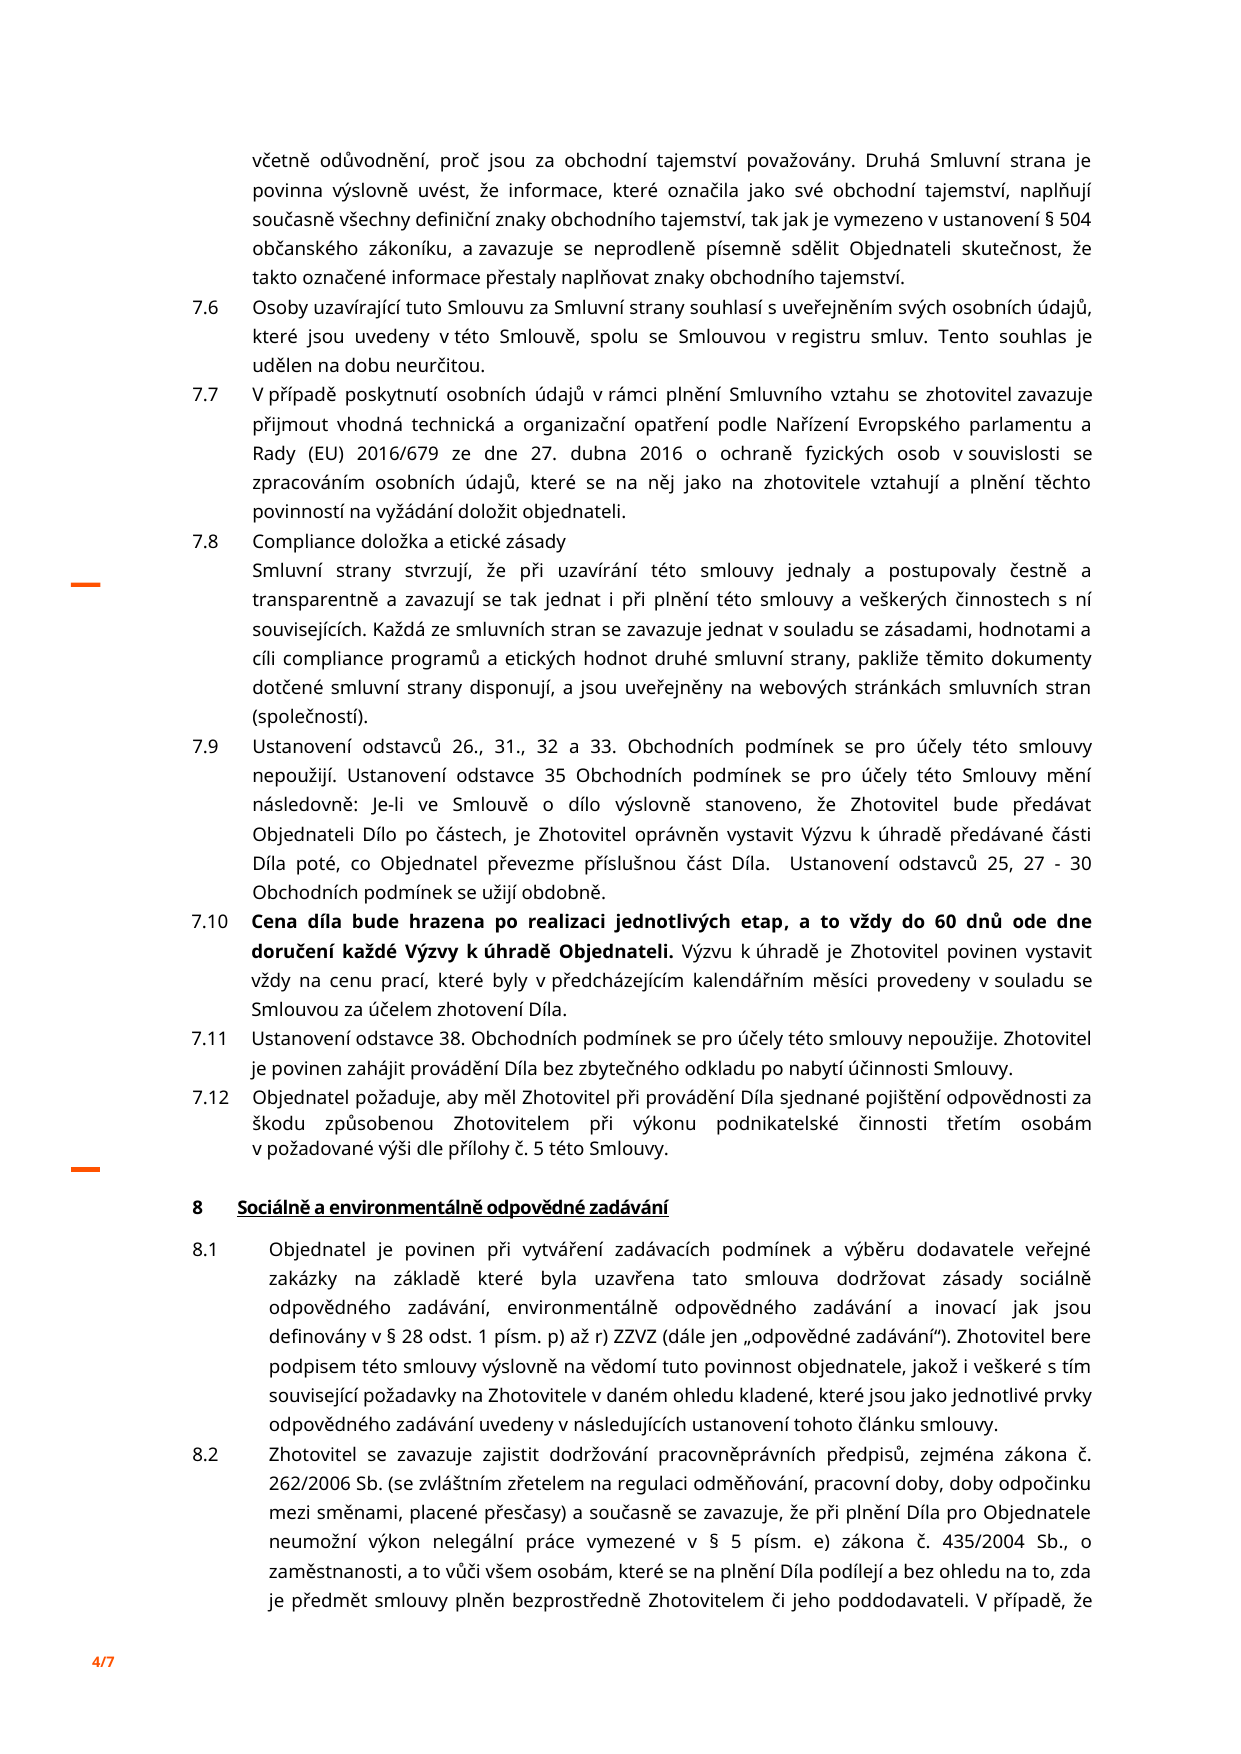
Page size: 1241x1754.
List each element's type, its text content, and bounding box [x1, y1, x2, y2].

list Sociálně a environmentálně odpovědné zadávání [192, 1194, 1093, 1220]
subtitle Smluvní strany stvrzují, že při uzavírání této smlouvy jednaly a postupovaly čestně a transparentně a zavazují se tak jednat i při plnění této smlouvy a veškerých činnostech s ní souvisejících. Každá ze smluvních stran se zavazuje jednat v souladu se zásadami, hodnotami a cíli compliance programů a etických hodnot druhé smluvní strany, pakliže těmito dokumenty dotčené smluvní strany disponují, a jsou uveřejněny na webových stránkách smluvních stran (společností). [252, 557, 1093, 729]
subtitle Ustanovení odstavce 38. Obchodních podmínek se pro účely této smlouvy nepoužije. Zhotovitel je povinen zahájit provádění Díla bez zbytečného odkladu po nabytí účinnosti Smlouvy. [191, 1026, 1093, 1081]
subtitle Objednatel požaduje, aby měl Zhotovitel při provádění Díla sjednané pojištění odpovědnosti za škodu způsobenou Zhotovitelem při výkonu podnikatelské činnosti třetím osobám v požadované výši dle přílohy č. 5 této Smlouvy. [192, 1084, 1093, 1161]
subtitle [192, 148, 1093, 290]
subtitle Osoby uzavírající tuto Smlouvu za Smluvní strany souhlasí s uveřejněním svých osobních údajů, které jsou uvedeny v této Smlouvě, spolu se Smlouvou v registru smluv. Tento souhlas je udělen na dobu neurčitou. [192, 294, 1093, 378]
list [192, 1441, 1093, 1613]
subtitle Cena díla bude hrazena po realizaci jednotlivých etap, a to vždy do 60 dnů ode dne doručení každé Výzvy k úhradě Objednateli. Výzvu k úhradě je Zhotovitel povinen vystavit vždy na cenu prací, které byly v předcházejícím kalendářním měsíci provedeny v souladu se Smlouvou za účelem zhotovení Díla. [191, 909, 1093, 1022]
list 8.1 Objednatel je povinen při vytváření zadávacích podmínek a výběru dodavatele veřejné zakázky na základě které byla uzavřena tato smlouva dodržovat zásady sociálně odpovědného zadávání, environmentálně odpovědného zadávání a inovací jak jsou definovány v § 28 odst. 1 písm. p) až r) ZZVZ (dále jen „odpovědné zadávání“). Zhotovitel bere podpisem této smlouvy výslovně na vědomí tuto povinnost objednatele, jakož i veškeré s tím související požadavky na Zhotovitele v daném ohledu kladené, které jsou jako jednotlivé prvky odpovědného zadávání uvedeny v následujících ustanovení tohoto článku smlouvy. [192, 1236, 1093, 1437]
subtitle Compliance doložka a etické zásady [192, 528, 1093, 554]
subtitle Ustanovení odstavců 26., 31., 32 a 33. Obchodních podmínek se pro účely této smlouvy nepoužijí. Ustanovení odstavce 35 Obchodních podmínek se pro účely této Smlouvy mění následovně: Je-li ve Smlouvě o dílo výslovně stanoveno, že Zhotovitel bude předávat Objednateli Dílo po částech, je Zhotovitel oprávněn vystavit Výzvu k úhradě předávané části Díla poté, co Objednatel převezme příslušnou část Díla. Ustanovení odstavců 25, 27 - 30 Obchodních podmínek se užijí obdobně. [192, 733, 1093, 905]
subtitle V případě poskytnutí osobních údajů v rámci plnění Smluvního vztahu se zhotovitel zavazuje přijmout vhodná technická a organizační opatření podle Nařízení Evropského parlamentu a Rady (EU) 2016/679 ze dne 27. dubna 2016 o ochraně fyzických osob v souvislosti se zpracováním osobních údajů, které se na něj jako na zhotovitele vztahují a plnění těchto povinností na vyžádání doložit objednateli. [192, 382, 1093, 524]
